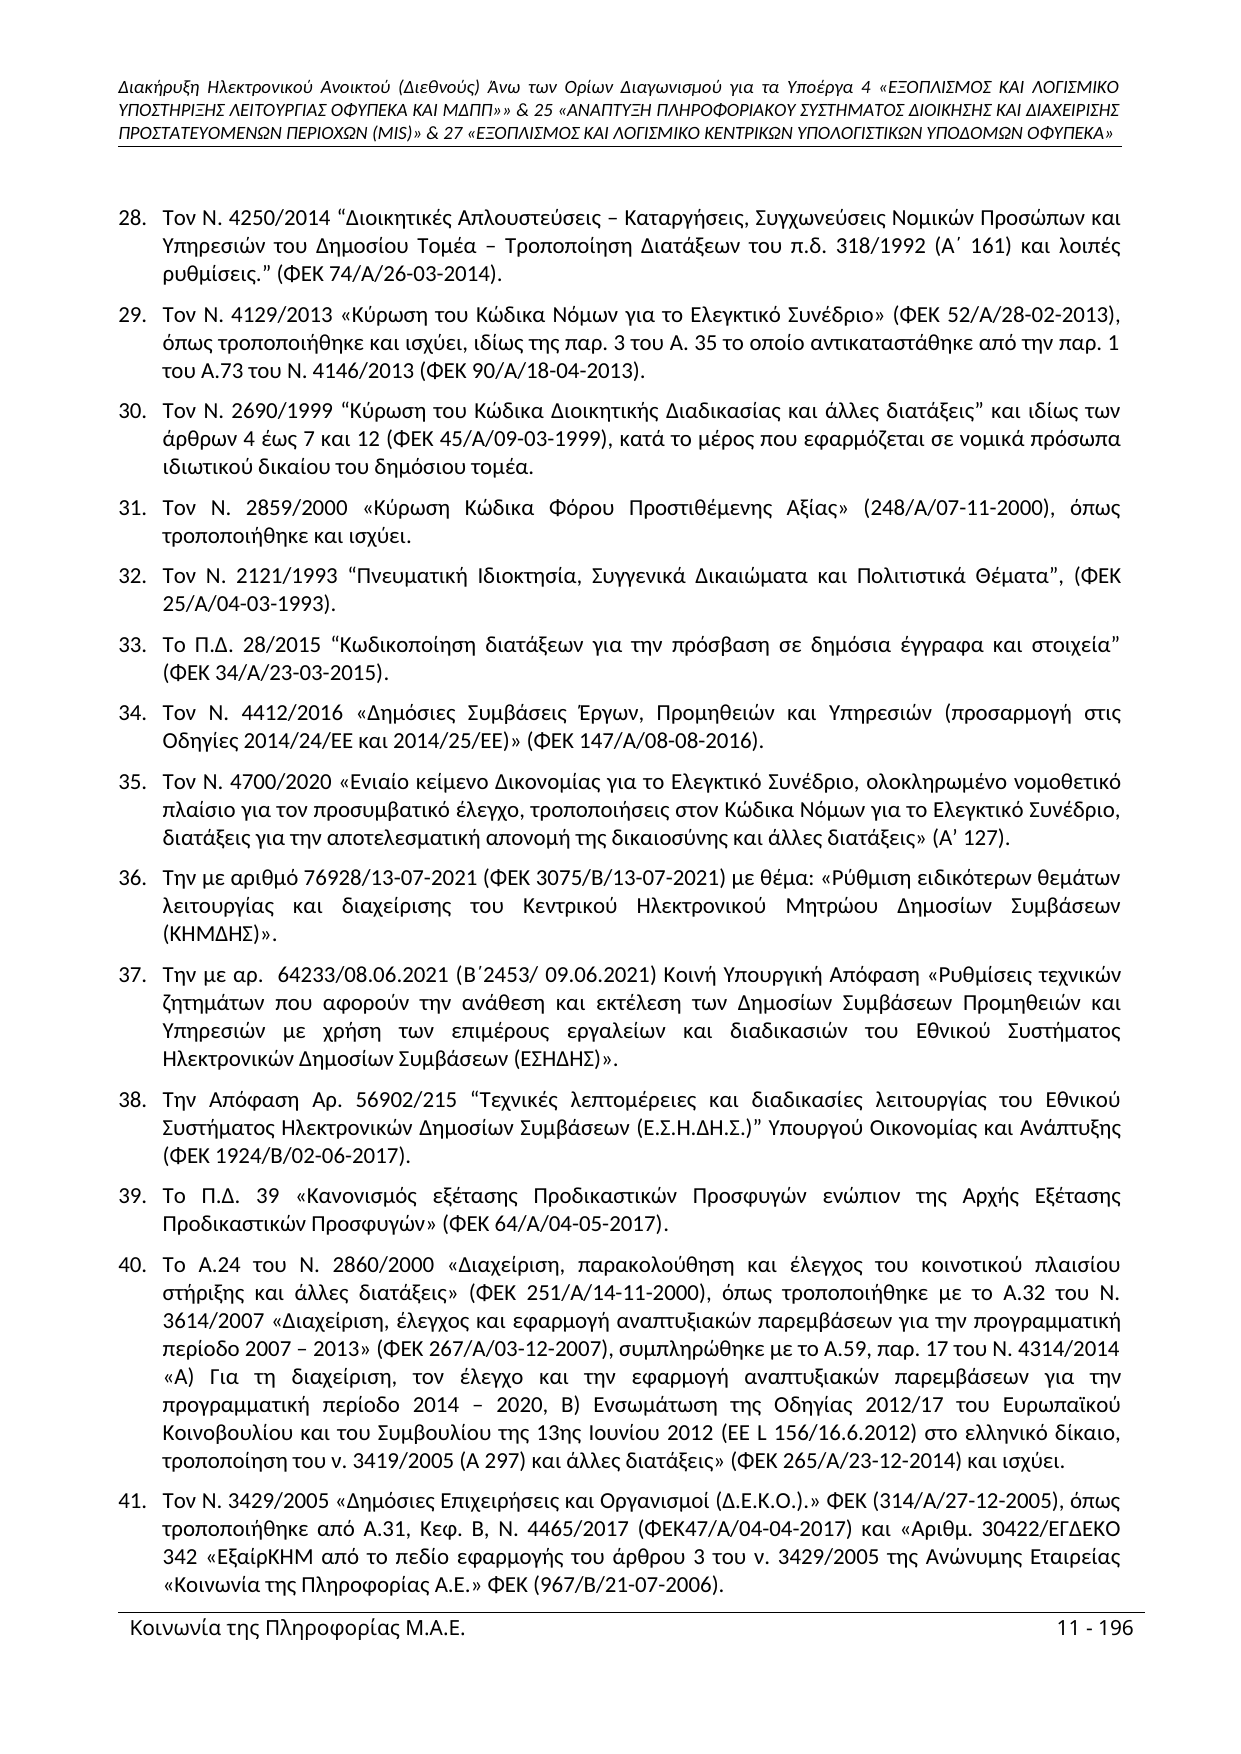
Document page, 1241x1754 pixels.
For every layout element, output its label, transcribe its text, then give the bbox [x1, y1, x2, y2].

list Την με αρ. 64233/08.06.2021 (Β΄2453/ 09.06.2021) Κοινή Υπουργική Απόφαση «Ρυθμίσεις τεχνικών ζητημάτων που αφορούν την ανάθεση και εκτέλεση των Δημοσίων Συμβάσεων Προμηθειών και Υπηρεσιών με χρήση των επιμέρους εργαλείων και διαδικασιών του Εθνικού Συστήματος Ηλεκτρονικών Δημοσίων Συμβάσεων (ΕΣΗΔΗΣ)». [118, 960, 1122, 1072]
list Τον Ν. 4412/2016 «Δημόσιες Συμβάσεις Έργων, Προμηθειών και Υπηρεσιών (προσαρμογή στις Οδηγίες 2014/24/ΕΕ και 2014/25/ΕΕ)» (ΦΕΚ 147/Α/08-08-2016). [118, 698, 1122, 754]
list Το Π.Δ. 28/2015 “Κωδικοποίηση διατάξεων για την πρόσβαση σε δημόσια έγγραφα και στοιχεία” (ΦΕΚ 34/Α/23-03-2015). [118, 630, 1122, 686]
list To Π.Δ. 39 «Κανονισμός εξέτασης Προδικαστικών Προσφυγών ενώπιον της Αρχής Εξέτασης Προδικαστικών Προσφυγών» (ΦΕΚ 64/Α/04-05-2017). [118, 1181, 1122, 1237]
list Τον Ν. 2121/1993 “Πνευματική Ιδιοκτησία, Συγγενικά Δικαιώματα και Πολιτιστικά Θέματα”, (ΦΕΚ 25/Α/04-03-1993). [118, 561, 1122, 617]
list Τον Ν. 4700/2020 «Ενιαίο κείμενο Δικονομίας για το Ελεγκτικό Συνέδριο, ολοκληρωμένο νομοθετικό πλαίσιο για τον προσυμβατικό έλεγχο, τροποποιήσεις στον Κώδικα Νόμων για το Ελεγκτικό Συνέδριο, διατάξεις για την αποτελεσματική απονομή της δικαιοσύνης και άλλες διατάξεις» (Α’ 127). [118, 767, 1122, 851]
list Τον Ν. 4250/2014 “Διοικητικές Απλουστεύσεις – Καταργήσεις, Συγχωνεύσεις Νομικών Προσώπων και Υπηρεσιών του Δημοσίου Τομέα – Τροποποίηση Διατάξεων του π.δ. 318/1992 (Α΄ 161) και λοιπές ρυθμίσεις.” (ΦΕΚ 74/Α/26-03-2014). [118, 203, 1122, 287]
list Την με αριθμό 76928/13-07-2021 (ΦΕΚ 3075/Β/13-07-2021) με θέμα: «Ρύθμιση ειδικότερων θεμάτων λειτουργίας και διαχείρισης του Κεντρικού Ηλεκτρονικού Μητρώου Δημοσίων Συμβάσεων (ΚΗΜΔΗΣ)». [118, 863, 1122, 948]
list Το Α.24 του Ν. 2860/2000 «Διαχείριση, παρακολούθηση και έλεγχος του κοινοτικού πλαισίου στήριξης και άλλες διατάξεις» (ΦΕΚ 251/Α/14-11-2000), όπως τροποποιήθηκε με το Α.32 του Ν. 3614/2007 «Διαχείριση, έλεγχος και εφαρμογή αναπτυξιακών παρεμβάσεων για την προγραμματική περίοδο 2007 – 2013» (ΦΕΚ 267/Α/03-12-2007), συμπληρώθηκε με το Α.59, παρ. 17 του Ν. 4314/2014 «Α) Για τη διαχείριση, τον έλεγχο και την εφαρμογή αναπτυξιακών παρεμβάσεων για την προγραμματική περίοδο 2014 – 2020, Β) Ενσωμάτωση της Οδηγίας 2012/17 του Ευρωπαϊκού Κοινοβουλίου και του Συμβουλίου της 13ης Ιουνίου 2012 (ΕΕ L 156/16.6.2012) στο ελληνικό δίκαιο, τροποποίηση του ν. 3419/2005 (Α 297) και άλλες διατάξεις» (ΦΕΚ 265/Α/23-12-2014) και ισχύει. [118, 1250, 1122, 1474]
list Τον Ν. 2690/1999 “Κύρωση του Κώδικα Διοικητικής Διαδικασίας και άλλες διατάξεις” και ιδίως των άρθρων 4 έως 7 και 12 (ΦΕΚ 45/Α/09-03-1999), κατά το μέρος που εφαρμόζεται σε νομικά πρόσωπα ιδιωτικού δικαίου του δημόσιου τομέα. [118, 396, 1122, 480]
list Την Απόφαση Αρ. 56902/215 “Τεχνικές λεπτομέρειες και διαδικασίες λειτουργίας του Εθνικού Συστήματος Ηλεκτρονικών Δημοσίων Συμβάσεων (Ε.Σ.Η.ΔΗ.Σ.)” Υπουργού Οικονομίας και Ανάπτυξης (ΦΕΚ 1924/Β/02-06-2017). [118, 1085, 1122, 1169]
list Τον Ν. 4129/2013 «Κύρωση του Κώδικα Νόμων για το Ελεγκτικό Συνέδριο» (ΦΕΚ 52/Α/28-02-2013), όπως τροποποιήθηκε και ισχύει, ιδίως της παρ. 3 του Α. 35 το οποίο αντικαταστάθηκε από την παρ. 1 του Α.73 του N. 4146/2013 (ΦΕΚ 90/Α/18-04-2013). [118, 300, 1122, 384]
list Τον Ν. 2859/2000 «Κύρωση Κώδικα Φόρου Προστιθέμενης Αξίας» (248/Α/07-11-2000), όπως τροποποιήθηκε και ισχύει. [118, 493, 1122, 549]
list Τον N. 3429/2005 «Δημόσιες Επιχειρήσεις και Οργανισμοί (Δ.Ε.Κ.Ο.).» ΦΕΚ (314/Α/27-12-2005), όπως τροποποιήθηκε από Α.31, Κεφ. Β, Ν. 4465/2017 (ΦΕΚ47/Α/04-04-2017) και «Αριθμ. 30422/ΕΓΔΕΚΟ 342 «ΕξαίρΚΗΜ από το πεδίο εφαρμογής του άρθρου 3 του ν. 3429/2005 της Ανώνυμης Εταιρείας «Κοινωνία της Πληροφορίας Α.Ε.» ΦΕΚ (967/Β/21-07-2006). [118, 1486, 1122, 1598]
